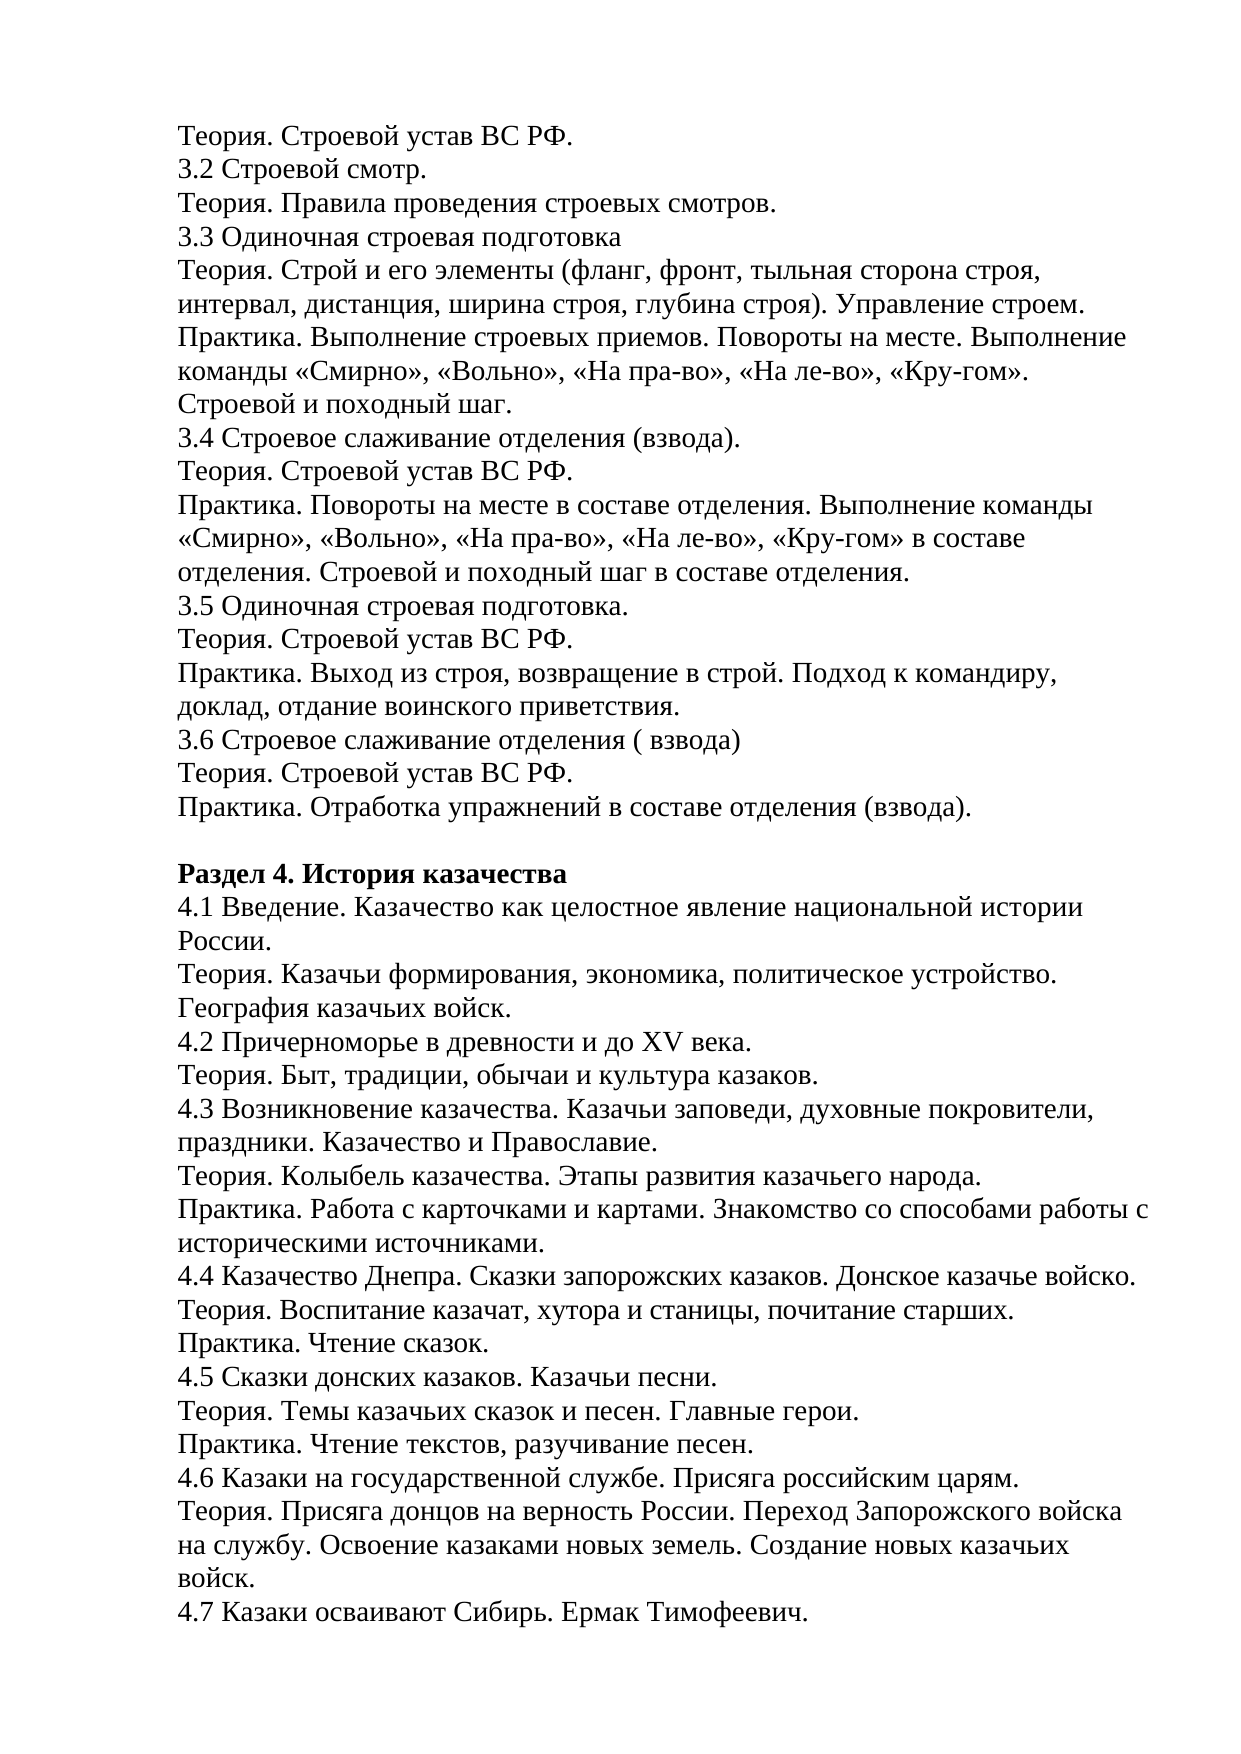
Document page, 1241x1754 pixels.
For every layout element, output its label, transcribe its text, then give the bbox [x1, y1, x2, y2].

text Практика. Повороты на месте в составе отделения. Выполнение команды «Смирно», «Вольно», «На пра-во», «На ле-во», «Кру-гом» в составе отделения. Строевой и походный шаг в составе отделения. [177, 487, 1152, 588]
text Теория. Присяга донцов на верность России. Переход Запорожского войска на службу. Освоение казаками новых земель. Создание новых казачьих войск. [177, 1493, 1152, 1594]
text Теория. Строй и его элементы (фланг, фронт, тыльная сторона строя, интервал, дистанция, ширина строя, глубина строя). Управление строем. [177, 252, 1152, 319]
text 4.3 Возникновение казачества. Казачьи заповеди, духовные покровители, праздники. Казачество и Православие. [177, 1091, 1152, 1158]
text Теория. Темы казачьих сказок и песен. Главные герои. [177, 1393, 1152, 1426]
text Теория. Колыбель казачества. Этапы развития казачьего народа. [177, 1158, 1152, 1191]
text Практика. Чтение текстов, разучивание песен. [177, 1426, 1152, 1460]
text Раздел 4. История казачества [177, 856, 1152, 889]
text Теория. Строевой устав ВС РФ. [177, 453, 1152, 487]
text 4.7 Казаки осваивают Сибирь. Ермак Тимофеевич. [177, 1594, 1152, 1627]
text 4.6 Казаки на государственной службе. Присяга российским царям. [177, 1460, 1152, 1493]
text 3.5 Одиночная строевая подготовка. [177, 588, 1152, 621]
text 3.6 Строевое слаживание отделения ( взвода) [177, 722, 1152, 755]
text 3.3 Одиночная строевая подготовка [177, 219, 1152, 252]
text 4.4 Казачество Днепра. Сказки запорожских казаков. Донское казачье войско. [177, 1258, 1152, 1292]
text Теория. Воспитание казачат, хутора и станицы, почитание старших. [177, 1292, 1152, 1326]
text Теория. Строевой устав ВС РФ. [177, 621, 1152, 655]
text Практика. Отработка упражнений в составе отделения (взвода). [177, 789, 1152, 822]
text Практика. Чтение сказок. [177, 1326, 1152, 1359]
text Практика. Работа с карточками и картами. Знакомство со способами работы с историческими источниками. [177, 1191, 1152, 1258]
text 4.2 Причерноморье в древности и до XV века. [177, 1024, 1152, 1057]
text Практика. Выход из строя, возвращение в строй. Подход к командиру, доклад, отдание воинского приветствия. [177, 655, 1152, 722]
text Теория. Строевой устав ВС РФ. [177, 755, 1152, 789]
text Теория. Правила проведения строевых смотров. [177, 185, 1152, 219]
text Практика. Выполнение строевых приемов. Повороты на месте. Выполнение команды «Смирно», «Вольно», «На пра-во», «На ле-во», «Кру-гом». Строевой и походный шаг. [177, 319, 1152, 420]
text 3.4 Строевое слаживание отделения (взвода). [177, 420, 1152, 453]
text 4.1 Введение. Казачество как целостное явление национальной истории России. [177, 889, 1152, 957]
text Теория. Казачьи формирования, экономика, политическое устройство. География казачьих войск. [177, 957, 1152, 1024]
text 4.5 Сказки донских казаков. Казачьи песни. [177, 1359, 1152, 1393]
text 3.2 Строевой смотр. [177, 152, 1152, 185]
text Теория. Быт, традиции, обычаи и культура казаков. [177, 1057, 1152, 1091]
text Теория. Строевой устав ВС РФ. [177, 118, 1152, 152]
